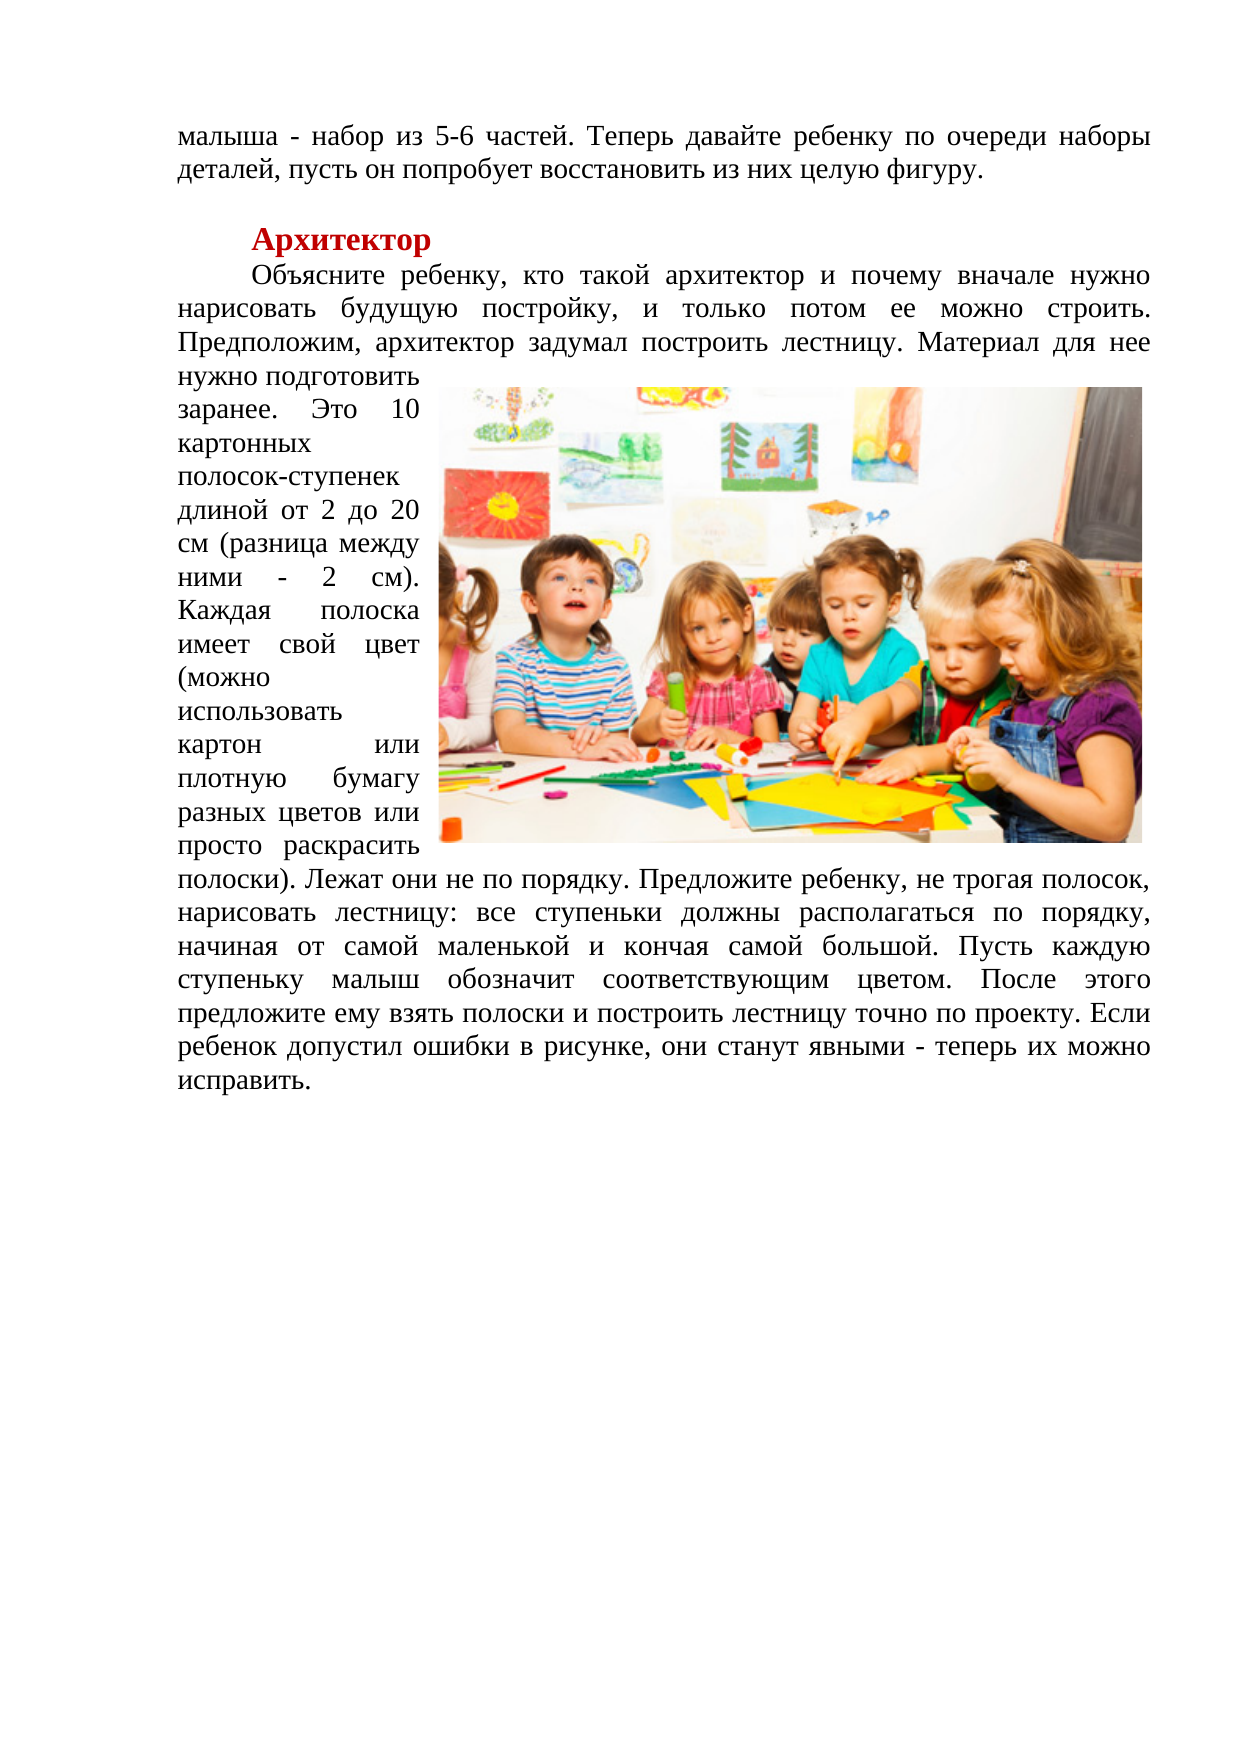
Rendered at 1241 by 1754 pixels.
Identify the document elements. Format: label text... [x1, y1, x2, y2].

picture [438, 387, 1143, 843]
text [177, 118, 1152, 185]
text Архитектор [177, 219, 1152, 257]
